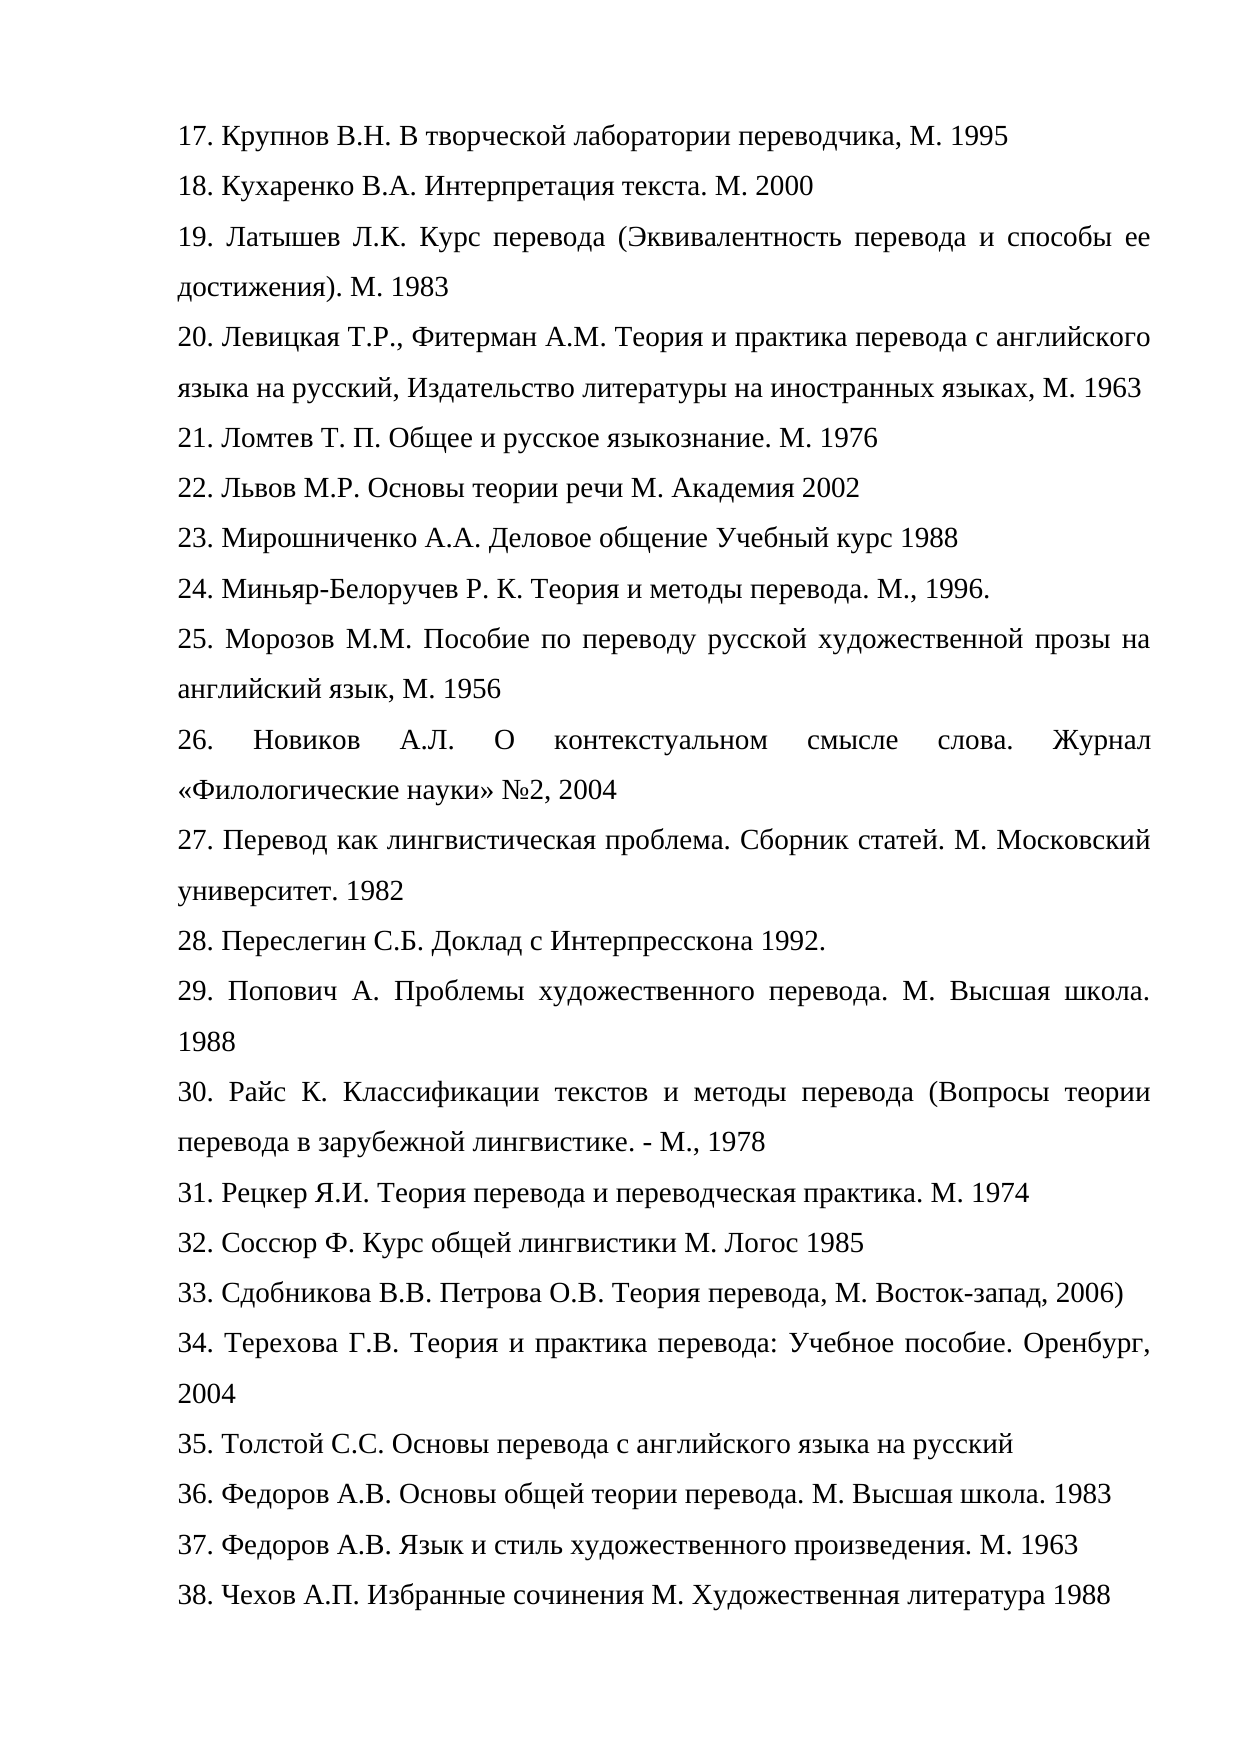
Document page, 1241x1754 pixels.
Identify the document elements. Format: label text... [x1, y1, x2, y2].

text 35. Толстой С.С. Основы перевода с английского языка на русский [177, 1426, 1152, 1460]
text 34. Терехова Г.В. Теория и практика перевода: Учебное пособие. Оренбург, 2004 [177, 1326, 1152, 1409]
text 38. Чехов А.П. Избранные сочинения М. Художественная литература 1988 [177, 1577, 1152, 1611]
text 17. Крупнов В.Н. В творческой лаборатории переводчика, М. 1995 [177, 118, 1152, 152]
text 22. Львов М.Р. Основы теории речи М. Академия 2002 [177, 470, 1152, 504]
text 21. Ломтев Т. П. Общее и русское языкознание. М. 1976 [177, 420, 1152, 453]
text 37. Федоров А.В. Язык и стиль художественного произведения. М. 1963 [177, 1527, 1152, 1560]
text 32. Соссюр Ф. Курс общей лингвистики М. Логос 1985 [177, 1225, 1152, 1258]
text 27. Перевод как лингвистическая проблема. Сборник статей. М. Московский университет. 1982 [177, 822, 1152, 906]
text 36. Федоров А.В. Основы общей теории перевода. М. Высшая школа. 1983 [177, 1477, 1152, 1510]
text 25. Морозов М.М. Пособие по переводу русской художественной прозы на английский язык, М. 1956 [177, 621, 1152, 705]
text 29. Попович А. Проблемы художественного перевода. М. Высшая школа. 1988 [177, 973, 1152, 1057]
text 24. Миньяр-Белоручев Р. К. Теория и методы перевода. М., 1996. [177, 571, 1152, 604]
text 33. Сдобникова В.В. Петрова О.В. Теория перевода, М. Восток-запад, 2006) [177, 1275, 1152, 1309]
text 18. Кухаренко В.А. Интерпретация текста. М. 2000 [177, 168, 1152, 202]
text 30. Райс К. Классификации текстов и методы перевода (Вопросы теории перевода в зарубежной лингвистике. - М., 1978 [177, 1074, 1152, 1158]
text 31. Рецкер Я.И. Теория перевода и переводческая практика. М. 1974 [177, 1175, 1152, 1208]
text 20. Левицкая Т.Р., Фитерман А.М. Теория и практика перевода с английского языка на русский, Издательство литературы на иностранных языках, М. 1963 [177, 319, 1152, 403]
text 19. Латышев Л.К. Курс перевода (Эквивалентность перевода и способы ее достижения). М. 1983 [177, 219, 1152, 303]
text 26. Новиков А.Л. О контекстуальном смысле слова. Журнал «Филологические науки» №2, 2004 [177, 722, 1152, 806]
text 28. Переслегин С.Б. Доклад с Интерпресскона 1992. [177, 923, 1152, 957]
text 23. Мирошниченко А.А. Деловое общение Учебный курс 1988 [177, 521, 1152, 554]
